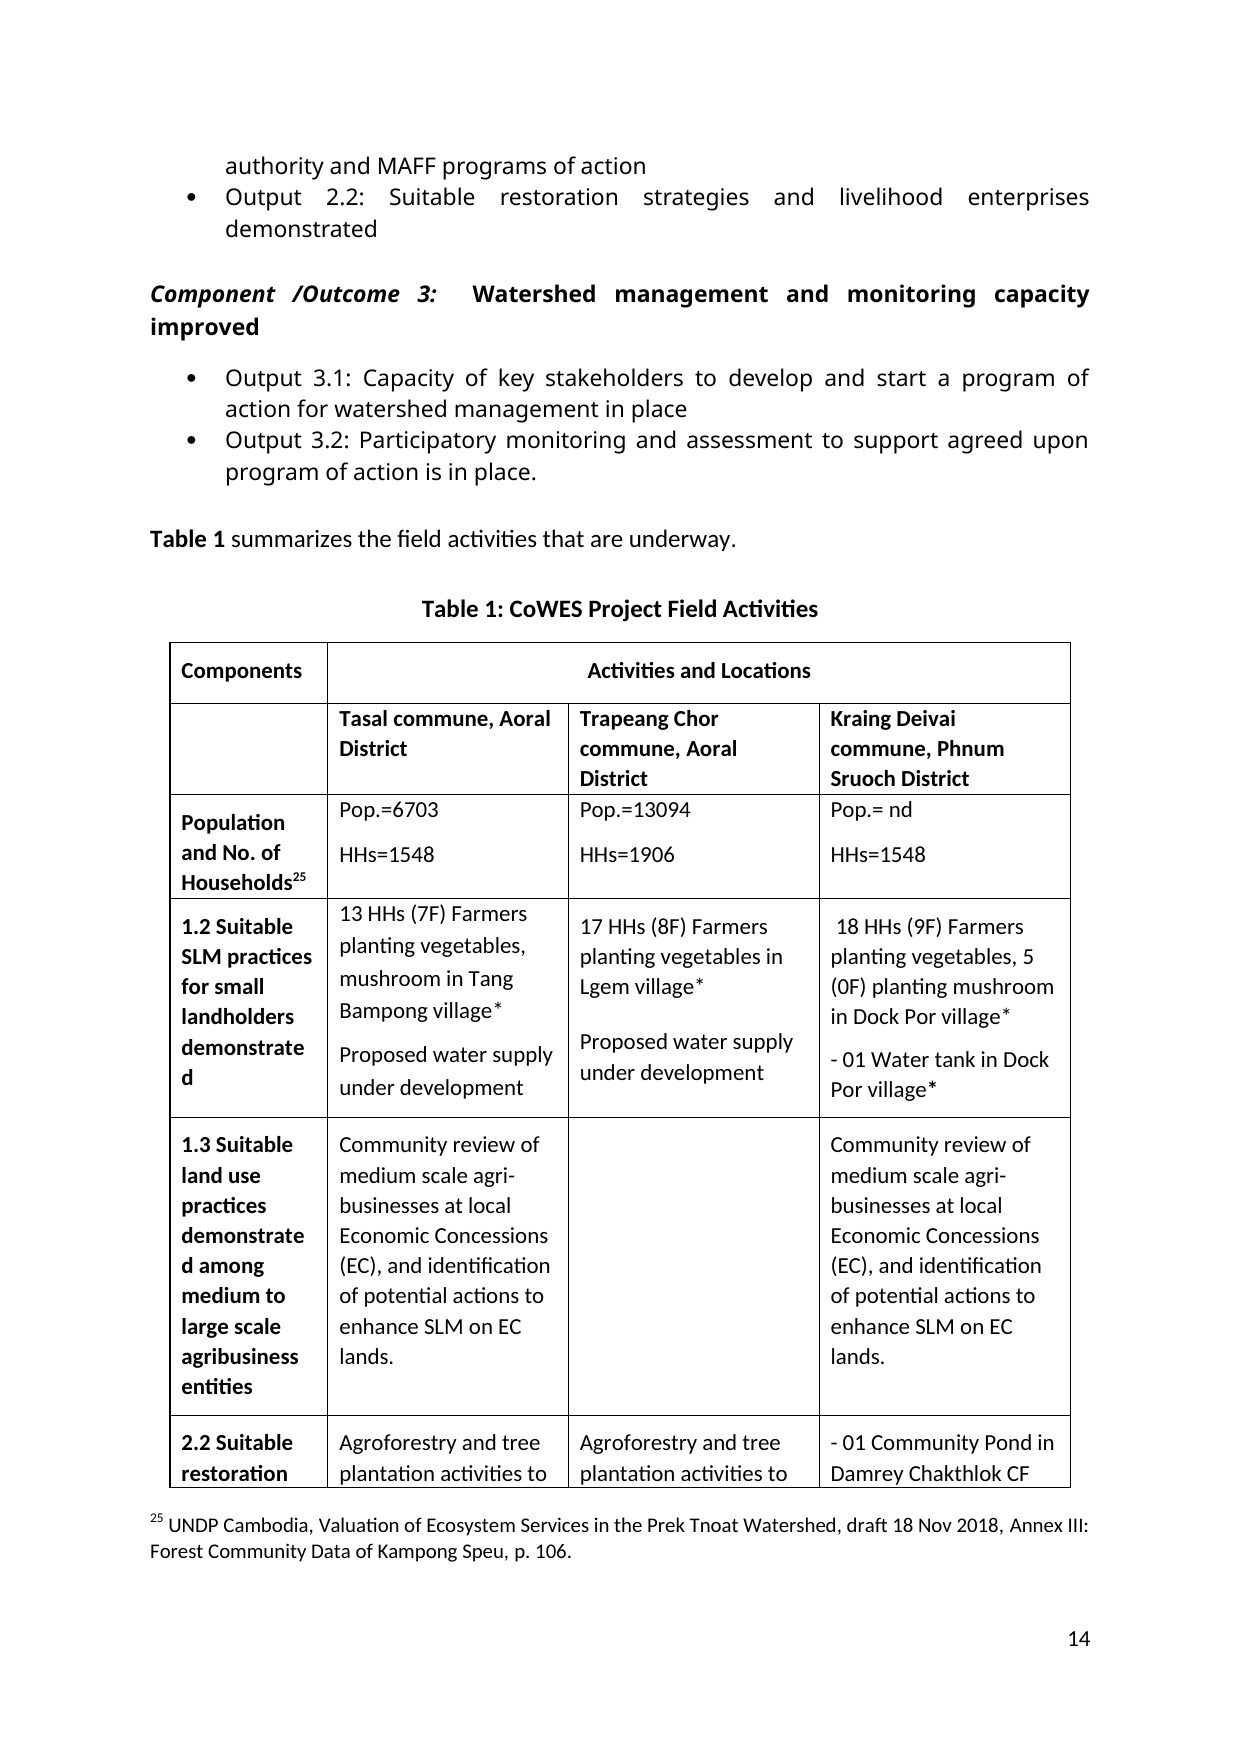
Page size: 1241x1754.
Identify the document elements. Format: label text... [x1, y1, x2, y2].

table_cell Tasal commune, Aoral District [328, 704, 568, 794]
text Table 1 summarizes the field activities that are underway. [150, 523, 1090, 554]
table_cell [171, 1416, 327, 1487]
text Component /Outcome 3: Watershed management and monitoring capacity improved [150, 277, 1090, 342]
table_cell 13 HHs (7F) Farmers planting vegetables, mushroom in Tang Bampong village* Proposed water supply under development [328, 899, 568, 1117]
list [187, 150, 1090, 181]
table_cell [569, 1118, 819, 1415]
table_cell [569, 1416, 819, 1487]
table_cell Community review of medium scale agri-businesses at local Economic Concessions (EC), and identification of potential actions to enhance SLM on EC lands. [820, 1118, 1070, 1415]
table_header Activities and Locations [328, 643, 1070, 703]
text Table 1: CoWES Project Field Activities [150, 593, 1090, 623]
table_cell Pop.=6703 HHs=1548 [328, 795, 568, 898]
list Output 2.2: Suitable restoration strategies and livelihood enterprises demonstrated [187, 181, 1090, 244]
table_cell Population and No. of Households [171, 795, 327, 898]
table_cell [171, 704, 327, 794]
table_cell 1.3 Suitable land use practices demonstrated among medium to large scale agribusiness entities [171, 1118, 327, 1415]
table_cell Kraing Deivai commune, Phnum Sruoch District [820, 704, 1070, 794]
table_cell 17 HHs (8F) Farmers planting vegetables in Lgem village* Proposed water supply under development [569, 899, 819, 1117]
table_cell Pop.= nd HHs=1548 [820, 795, 1070, 898]
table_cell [328, 1416, 568, 1487]
list Output 3.1: Capacity of key stakeholders to develop and start a program of action for watershed management in place [187, 362, 1090, 424]
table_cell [820, 1416, 1070, 1487]
list Output 3.2: Participatory monitoring and assessment to support agreed upon program of action is in place. [187, 424, 1090, 487]
table_cell Pop.=13094 HHs=1906 [569, 795, 819, 898]
table_cell 18 HHs (9F) Farmers planting vegetables, 5 (0F) planting mushroom in Dock Por village* - 01 Water tank in Dock Por village* [820, 899, 1070, 1117]
table_cell 1.2 Suitable SLM practices for small landholders demonstrated [171, 899, 327, 1117]
table_cell Trapeang Chor commune, Aoral District [569, 704, 819, 794]
table_cell Community review of medium scale agri-businesses at local Economic Concessions (EC), and identification of potential actions to enhance SLM on EC lands. [328, 1118, 568, 1415]
table_header Components [171, 643, 327, 703]
